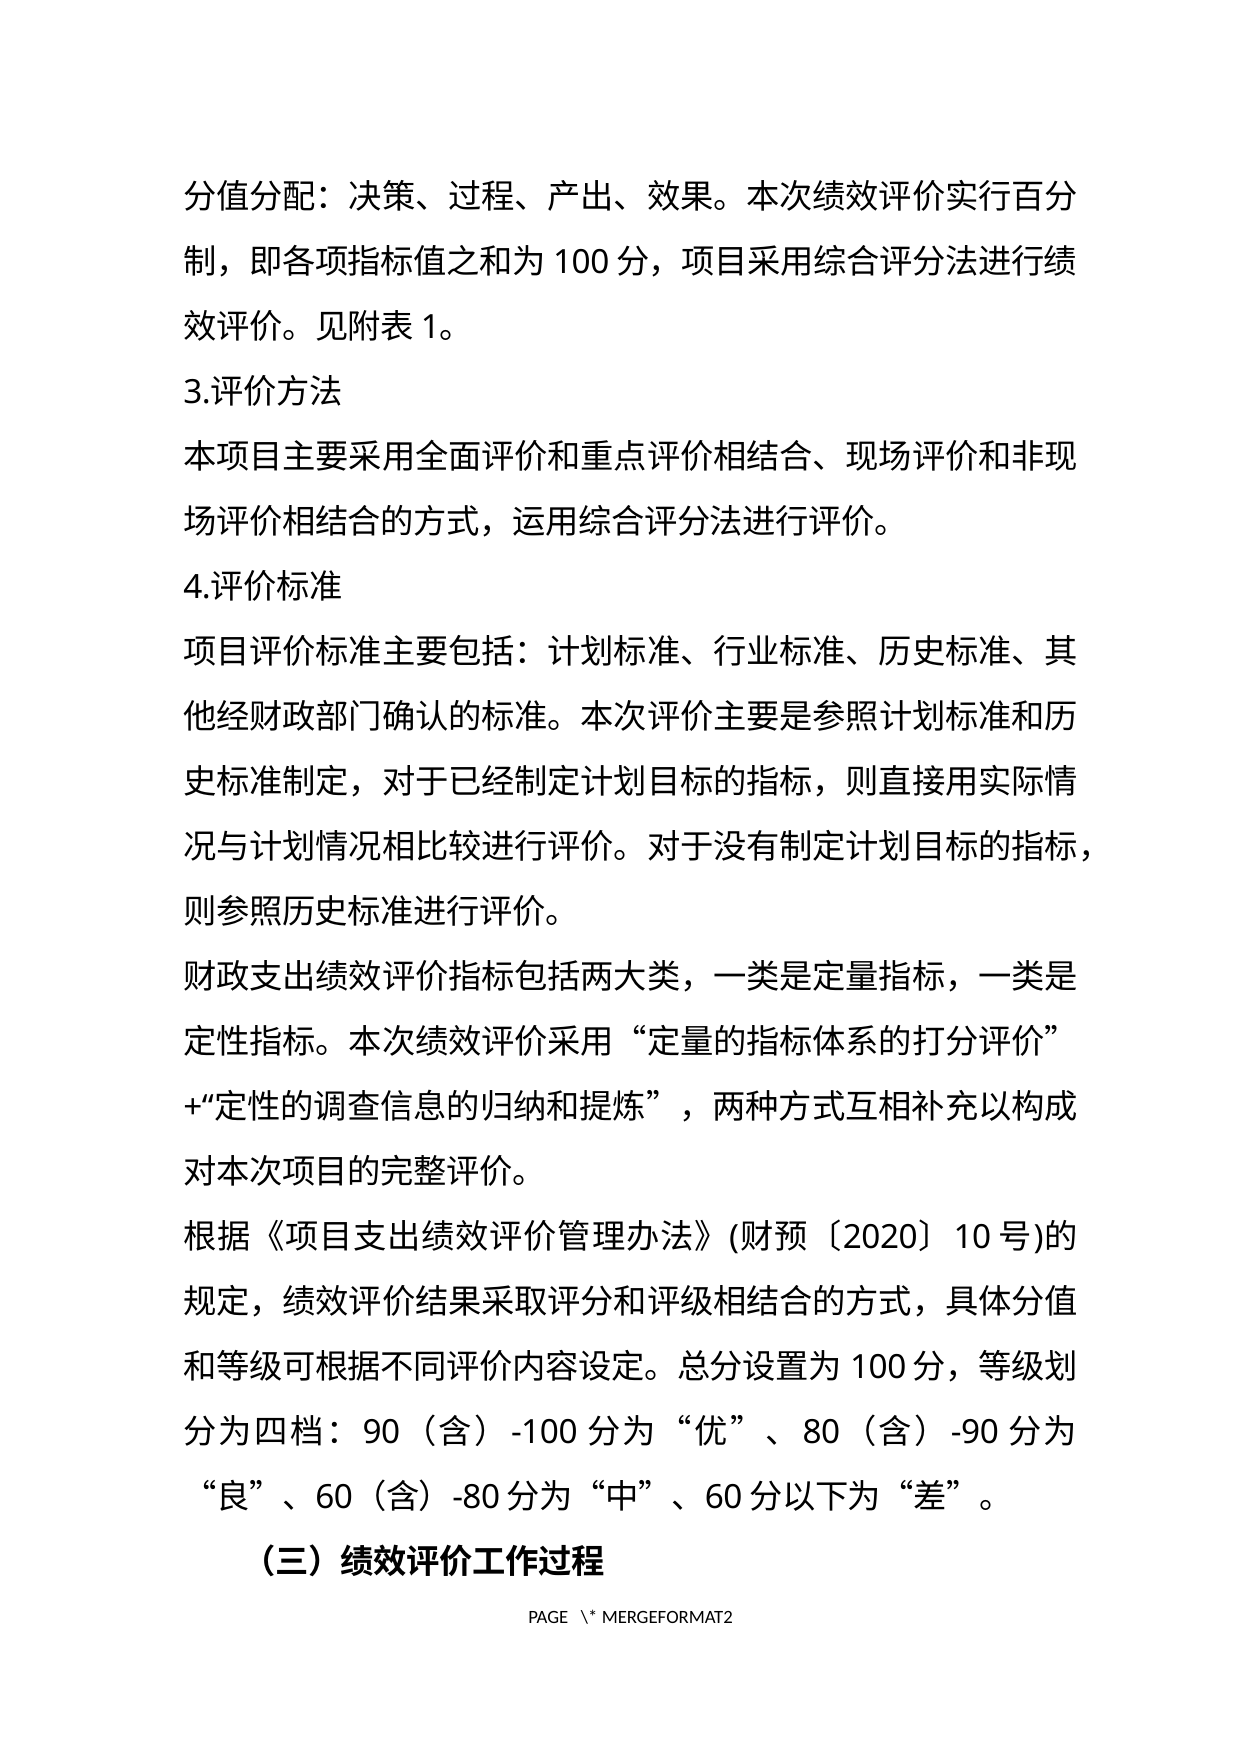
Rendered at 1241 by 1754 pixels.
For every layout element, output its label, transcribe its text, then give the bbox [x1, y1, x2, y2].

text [183, 162, 1078, 1527]
text （三）绩效评价工作过程 [183, 1527, 1078, 1592]
